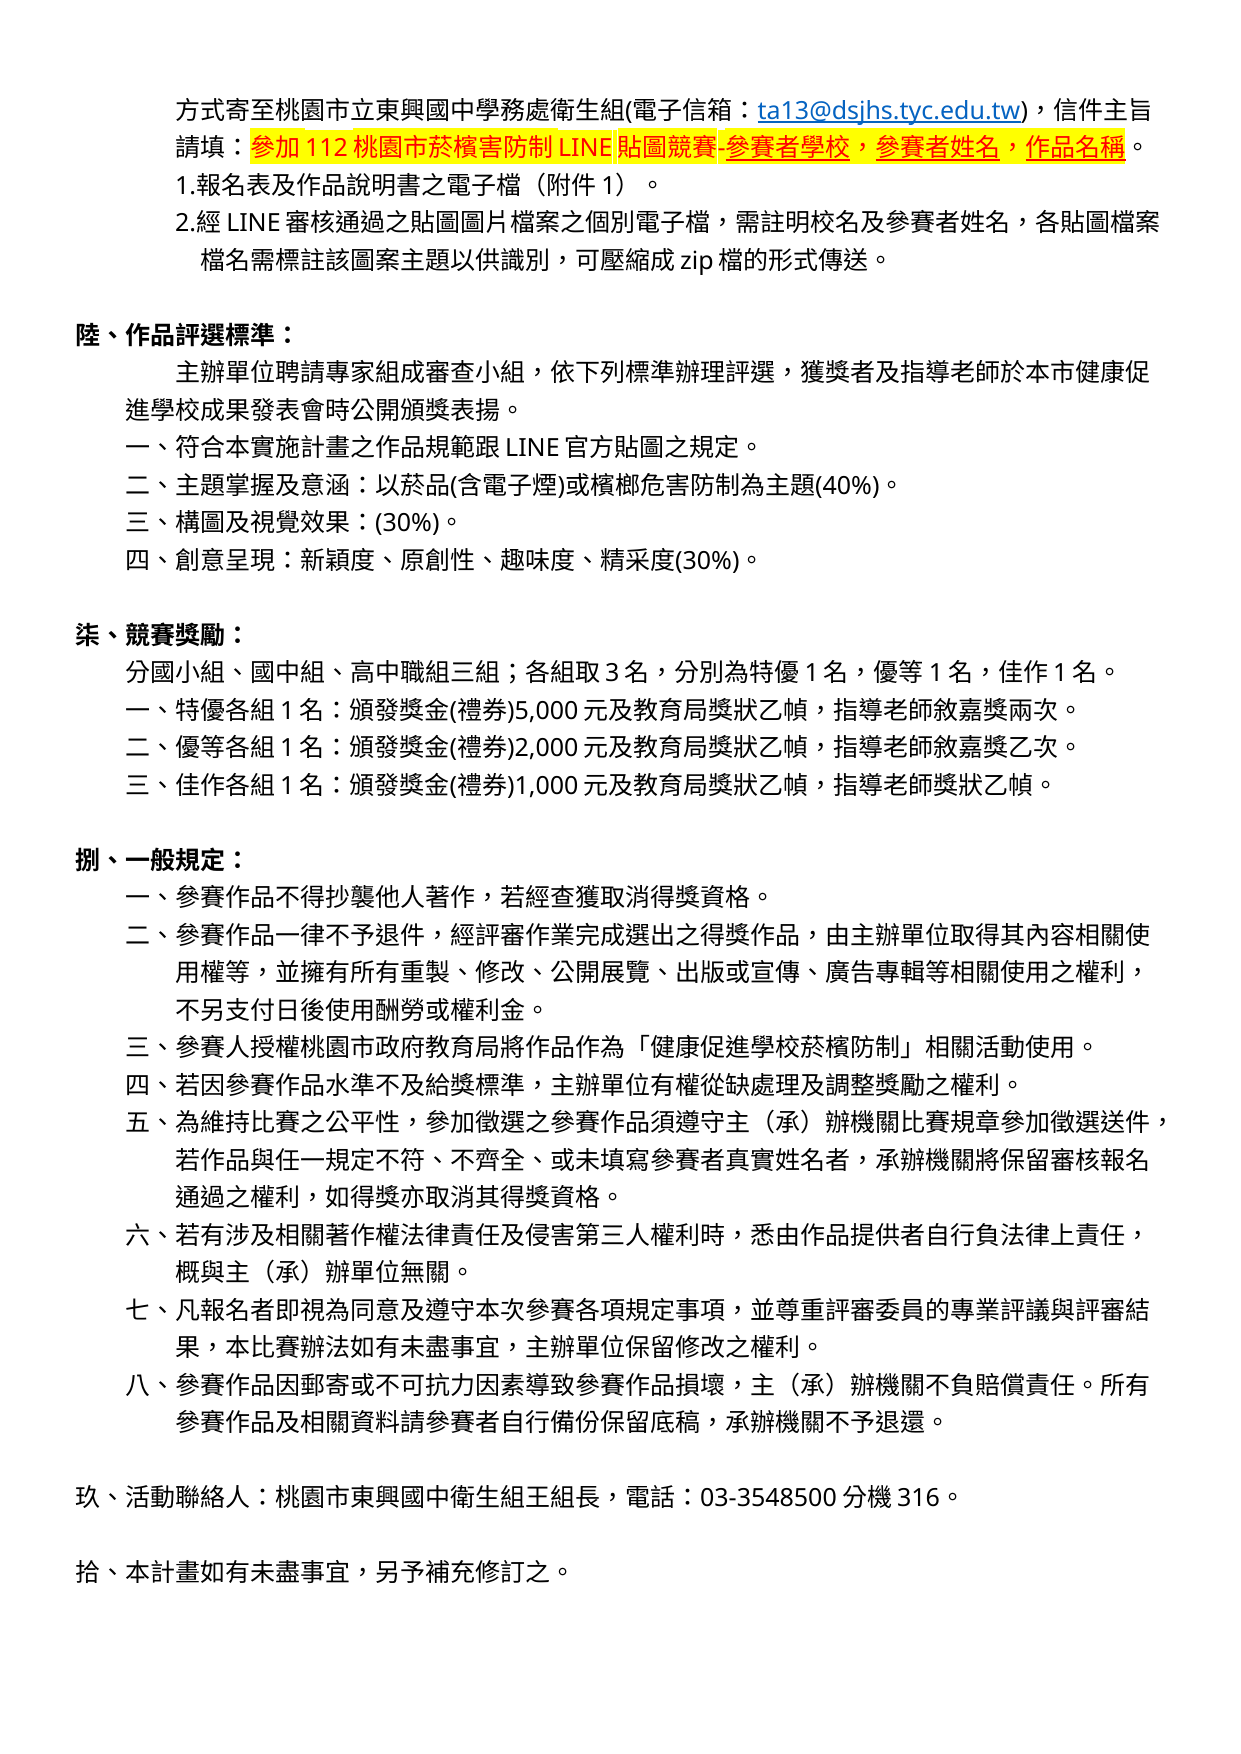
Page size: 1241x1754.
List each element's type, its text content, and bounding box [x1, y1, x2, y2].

text 三、構圖及視覺效果：(30%)。 [75, 502, 1165, 539]
text 七、凡報名者即視為同意及遵守本次參賽各項規定事項，並尊重評審委員的專業評議與評審結果，本比賽辦法如有未盡事宜，主辦單位保留修改之權利。 [125, 1289, 1165, 1364]
text 五、為維持比賽之公平性，參加徵選之參賽作品須遵守主（承）辦機關比賽規章參加徵選送件，若作品與任一規定不符、不齊全、或未填寫參賽者真實姓名者，承辦機關將保留審核報名通過之權利，如得獎亦取消其得獎資格。 [125, 1102, 1165, 1214]
text 二、參賽作品一律不予退件，經評審作業完成選出之得獎作品，由主辦單位取得其內容相關使用權等，並擁有所有重製、修改、公開展覽、出版或宣傳、廣告專輯等相關使用之權利，不另支付日後使用酬勞或權利金。 [125, 914, 1165, 1027]
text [125, 89, 1165, 164]
text 三、參賽人授權桃園市政府教育局將作品作為「健康促進學校菸檳防制」相關活動使用。 [125, 1027, 1165, 1064]
text 柒、競賽獎勵： [75, 614, 1165, 652]
text 四、創意呈現：新穎度、原創性、趣味度、精采度(30%)。 [75, 539, 1165, 577]
text 2.經LINE審核通過之貼圖圖片檔案之個別電子檔，需註明校名及參賽者姓名，各貼圖檔案檔名需標註該圖案主題以供識別，可壓縮成zip檔的形式傳送。 [175, 202, 1165, 277]
text 一、特優各組1名：頒發獎金(禮券)5,000元及教育局獎狀乙幀，指導老師敘嘉獎兩次。 [125, 689, 1165, 727]
text 玖、活動聯絡人：桃園市東興國中衛生組王組長，電話：03-3548500分機316。 [75, 1477, 1165, 1514]
text 捌、一般規定： [75, 839, 1165, 877]
text 1.報名表及作品說明書之電子檔（附件1）。 [175, 164, 1165, 202]
text 三、佳作各組1名：頒發獎金(禮券)1,000元及教育局獎狀乙幀，指導老師獎狀乙幀。 [125, 764, 1165, 802]
text 主辦單位聘請專家組成審查小組，依下列標準辦理評選，獲獎者及指導老師於本市健康促進學校成果發表會時公開頒獎表揚。 [125, 352, 1165, 427]
text 二、主題掌握及意涵：以菸品(含電子煙)或檳榔危害防制為主題(40%)。 [75, 464, 1165, 502]
text 拾、本計畫如有未盡事宜，另予補充修訂之。 [75, 1552, 1165, 1589]
text 二、優等各組1名：頒發獎金(禮券)2,000元及教育局獎狀乙幀，指導老師敘嘉獎乙次。 [125, 727, 1165, 764]
text 四、若因參賽作品水準不及給獎標準，主辦單位有權從缺處理及調整獎勵之權利。 [125, 1064, 1165, 1102]
text 陸、作品評選標準： [75, 314, 1165, 352]
text 六、若有涉及相關著作權法律責任及侵害第三人權利時，悉由作品提供者自行負法律上責任，概與主（承）辦單位無關。 [125, 1214, 1165, 1289]
text 八、參賽作品因郵寄或不可抗力因素導致參賽作品損壞，主（承）辦機關不負賠償責任。所有參賽作品及相關資料請參賽者自行備份保留底稿，承辦機關不予退還。 [125, 1364, 1165, 1439]
text 分國小組、國中組、高中職組三組；各組取3名，分別為特優1名，優等1名，佳作1名。 [125, 652, 1165, 689]
text 一、符合本實施計畫之作品規範跟LINE官方貼圖之規定。 [75, 427, 1165, 464]
text 一、參賽作品不得抄襲他人著作，若經查獲取消得獎資格。 [125, 877, 1165, 914]
